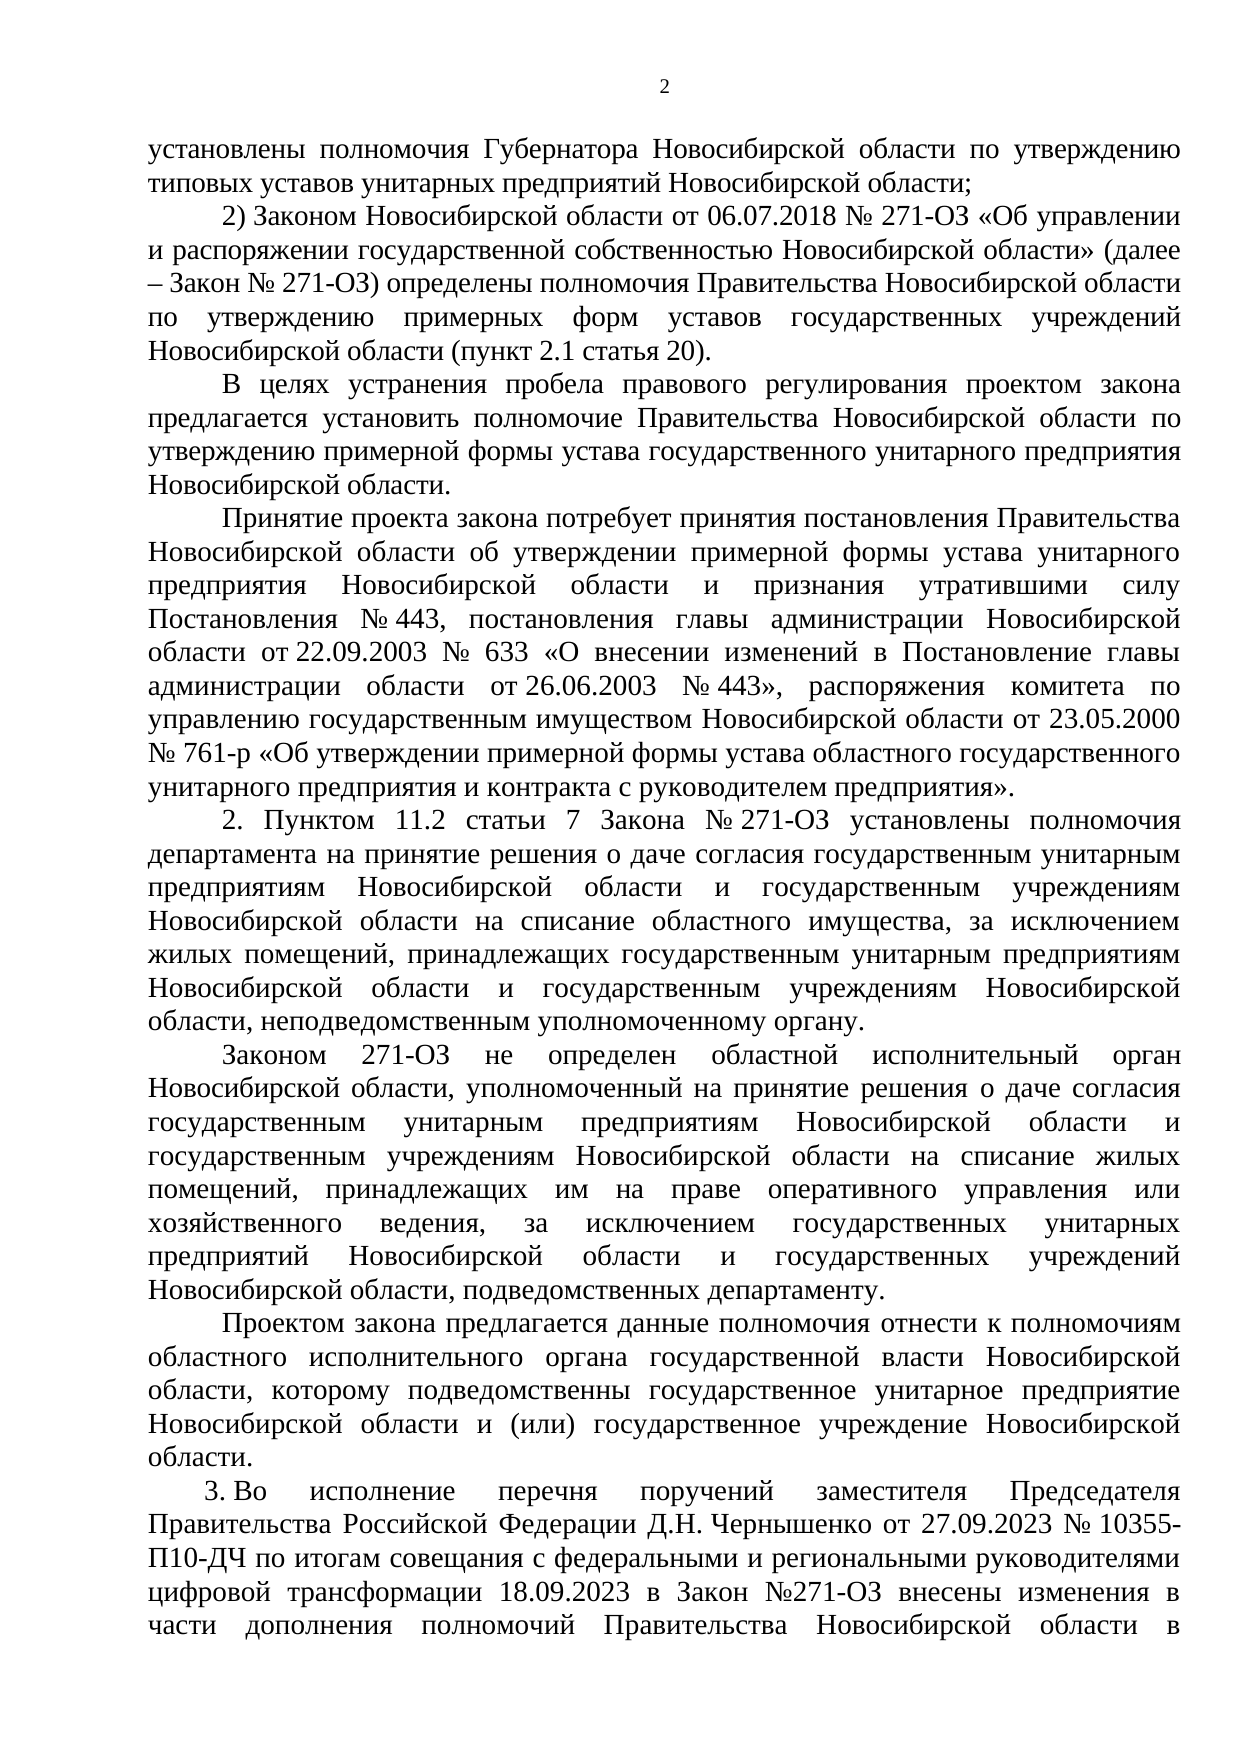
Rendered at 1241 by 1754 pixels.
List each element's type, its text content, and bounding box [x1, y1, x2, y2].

text Принятие проекта закона потребует принятия постановления Правительства Новосибирской области об утверждении примерной формы устава унитарного предприятия Новосибирской области и признания утратившими силу Постановления № 443, постановления главы администрации Новосибирской области от 22.09.2003 № 633 «О внесении изменений в Постановление главы администрации области от 26.06.2003 № 443», распоряжения комитета по управлению государственным имуществом Новосибирской области от 23.05.2000 № 761-р «Об утверждении примерной формы устава областного государственного унитарного предприятия и контракта с руководителем предприятия». [148, 500, 1181, 802]
text 2. Пунктом 11.2 статьи 7 Закона № 271-ОЗ установлены полномочия департамента на принятие решения о даче согласия государственным унитарным предприятиям Новосибирской области и государственным учреждениям Новосибирской области на списание областного имущества, за исключением жилых помещений, принадлежащих государственным унитарным предприятиям Новосибирской области и государственным учреждениям Новосибирской области, неподведомственным уполномоченному органу. [148, 802, 1181, 1037]
text Законом 271-ОЗ не определен областной исполнительный орган Новосибирской области, уполномоченный на принятие решения о даче согласия государственным унитарным предприятиям Новосибирской области и государственным учреждениям Новосибирской области на списание жилых помещений, принадлежащих им на праве оперативного управления или хозяйственного ведения, за исключением государственных унитарных предприятий Новосибирской области и государственных учреждений Новосибирской области, подведомственных департаменту. [148, 1037, 1181, 1305]
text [148, 131, 1181, 198]
text 2) Законом Новосибирской области от 06.07.2018 № 271-ОЗ «Об управлении и распоряжении государственной собственностью Новосибирской области» (далее – Закон № 271-ОЗ) определены полномочия Правительства Новосибирской области по утверждению примерных форм уставов государственных учреждений Новосибирской области (пункт 2.1 статья 20). [148, 198, 1181, 366]
text Проектом закона предлагается данные полномочия отнести к полномочиям областного исполнительного органа государственной власти Новосибирской области, которому подведомственны государственное унитарное предприятие Новосибирской области и (или) государственное учреждение Новосибирской области. [148, 1305, 1181, 1473]
text В целях устранения пробела правового регулирования проектом закона предлагается установить полномочие Правительства Новосибирской области по утверждению примерной формы устава государственного унитарного предприятия Новосибирской области. [148, 366, 1181, 500]
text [148, 1473, 1181, 1641]
